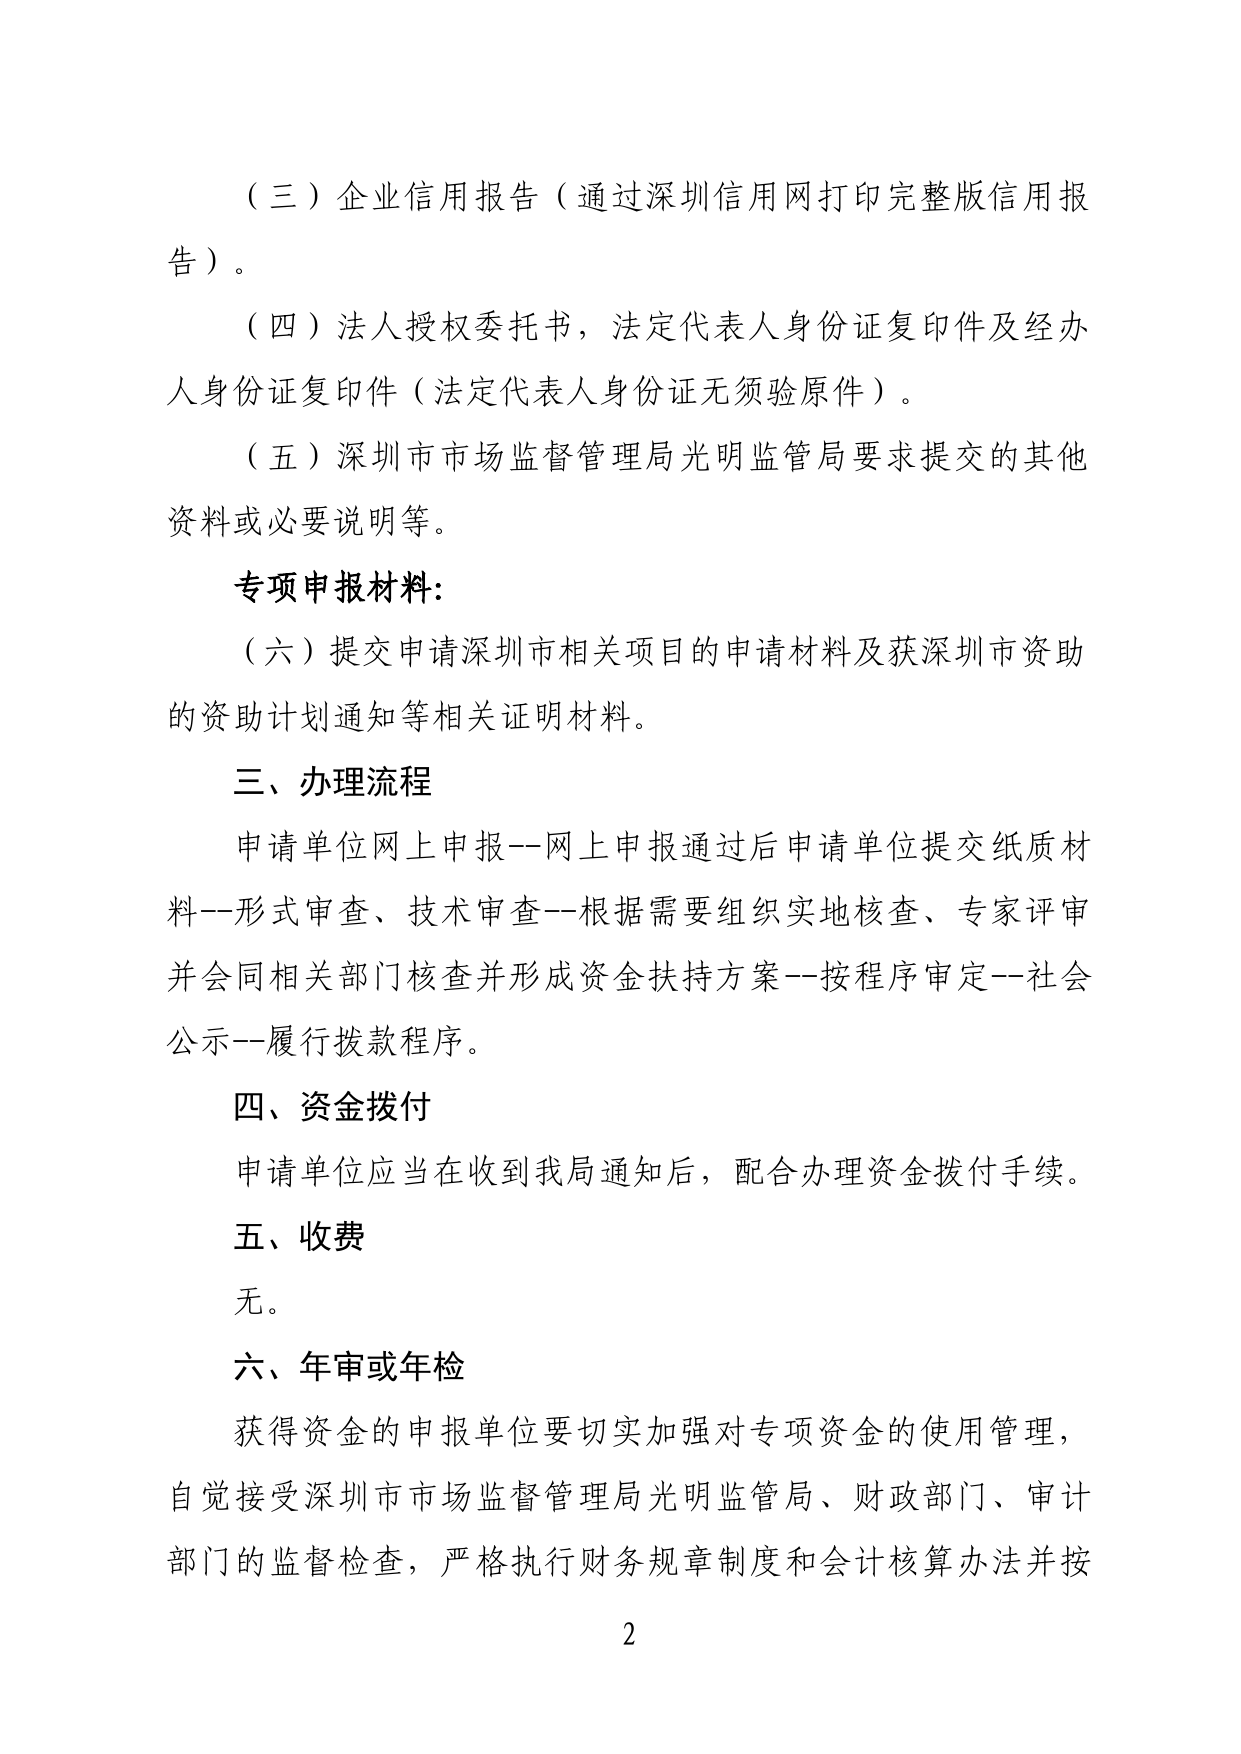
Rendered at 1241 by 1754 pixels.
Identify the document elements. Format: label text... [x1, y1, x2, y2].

text 六、年审或年检 [165, 1332, 1093, 1397]
text 专项申报材料： [165, 552, 1093, 617]
text 申请单位网上申报--网上申报通过后申请单位提交纸质材料--形式审查、技术审查--根据需要组织实地核查、专家评审并会同相关部门核查并形成资金扶持方案--按程序审定--社会公示--履行拨款程序。 [165, 812, 1093, 1072]
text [165, 1397, 1093, 1592]
text （三）企业信用报告（通过深圳信用网打印完整版信用报告）。 [165, 162, 1093, 292]
text （四）法人授权委托书，法定代表人身份证复印件及经办人身份证复印件（法定代表人身份证无须验原件）。 [165, 292, 1093, 422]
text 申请单位应当在收到我局通知后，配合办理资金拨付手续。 [165, 1137, 1093, 1202]
text （六）提交申请深圳市相关项目的申请材料及获深圳市资助的资助计划通知等相关证明材料。 [165, 617, 1093, 747]
text 五、收费 [165, 1202, 1093, 1267]
text 三、办理流程 [165, 747, 1093, 812]
text （五）深圳市市场监督管理局光明监管局要求提交的其他资料或必要说明等。 [165, 422, 1093, 552]
text 无。 [165, 1267, 1093, 1332]
text 四、资金拨付 [165, 1072, 1093, 1137]
